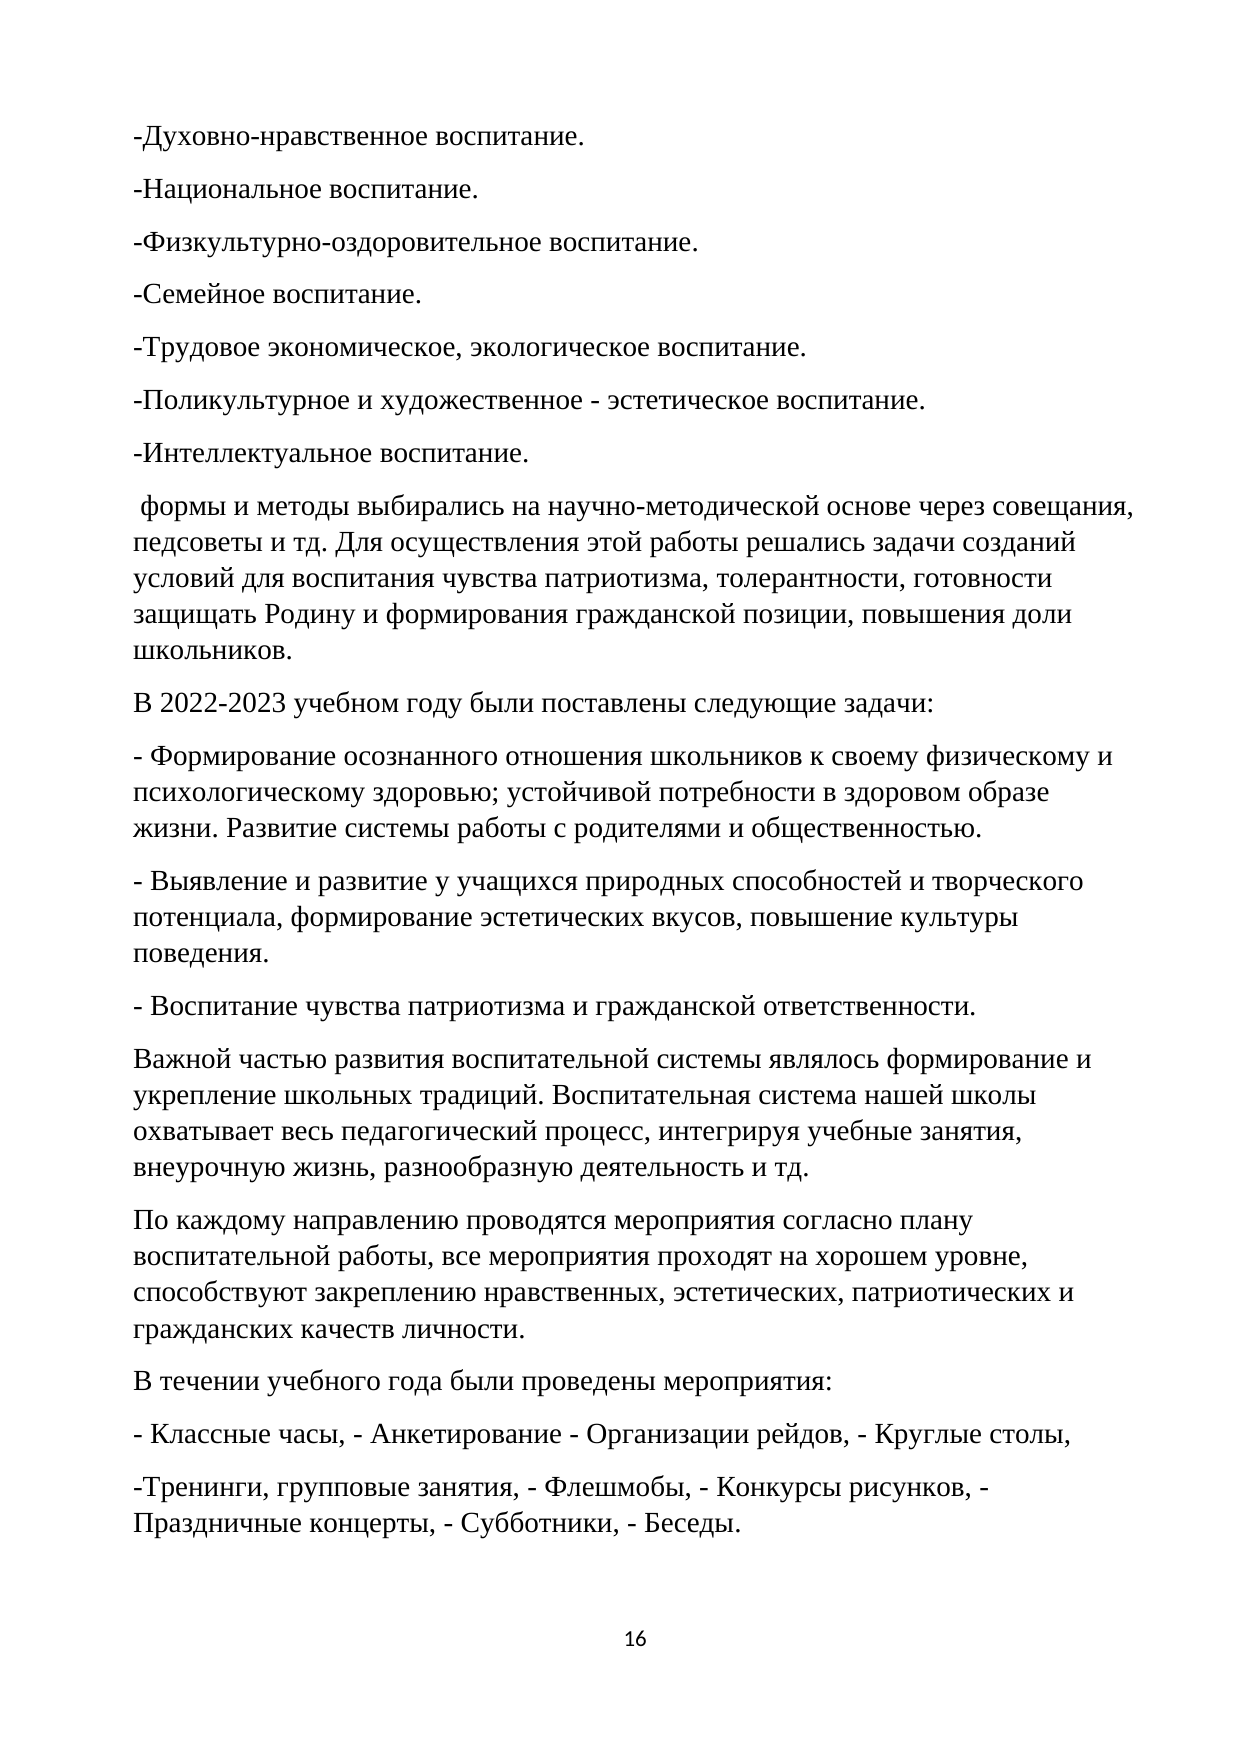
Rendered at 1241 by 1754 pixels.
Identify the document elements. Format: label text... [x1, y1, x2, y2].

text -Духовно-нравственное воспитание. [133, 118, 1137, 152]
text -Семейное воспитание. [133, 277, 1137, 310]
text В 2022-2023 учебном году были поставлены следующие задачи: [133, 685, 1137, 719]
text - Формирование осознанного отношения школьников к своему физическому и психологическому здоровью; устойчивой потребности в здоровом образе жизни. Развитие системы работы с родителями и общественностью. [133, 738, 1137, 844]
text формы и методы выбирались на научно-методической основе через совещания, педсоветы и тд. Для осуществления этой работы решались задачи созданий условий для воспитания чувства патриотизма, толерантности, готовности защищать Родину и формирования гражданской позиции, повышения доли школьников. [133, 488, 1137, 666]
text -Тренинги, групповые занятия, - Флешмобы, - Конкурсы рисунков, - Праздничные концерты, - Субботники, - Беседы. [133, 1469, 1137, 1539]
text - Классные часы, - Анкетирование - Организации рейдов, - Круглые столы, [133, 1416, 1137, 1450]
text -Национальное воспитание. [133, 171, 1137, 204]
text В течении учебного года были проведены мероприятия: [133, 1363, 1137, 1397]
text Важной частью развития воспитательной системы являлось формирование и укрепление школьных традиций. Воспитательная система нашей школы охватывает весь педагогический процесс, интегрируя учебные занятия, внеурочную жизнь, разнообразную деятельность и тд. [133, 1041, 1137, 1183]
text -Поликультурное и художественное - эстетическое воспитание. [133, 382, 1137, 416]
text -Интеллектуальное воспитание. [133, 435, 1137, 468]
text - Выявление и развитие у учащихся природных способностей и творческого потенциала, формирование эстетических вкусов, повышение культуры поведения. [133, 863, 1137, 969]
text По каждому направлению проводятся мероприятия согласно плану воспитательной работы, все мероприятия проходят на хорошем уровне, способствуют закреплению нравственных, эстетических, патриотических и гражданских качеств личности. [133, 1202, 1137, 1344]
text -Физкультурно-оздоровительное воспитание. [133, 224, 1137, 257]
text -Трудовое экономическое, экологическое воспитание. [133, 329, 1137, 363]
text - Воспитание чувства патриотизма и гражданской ответственности. [133, 988, 1137, 1022]
